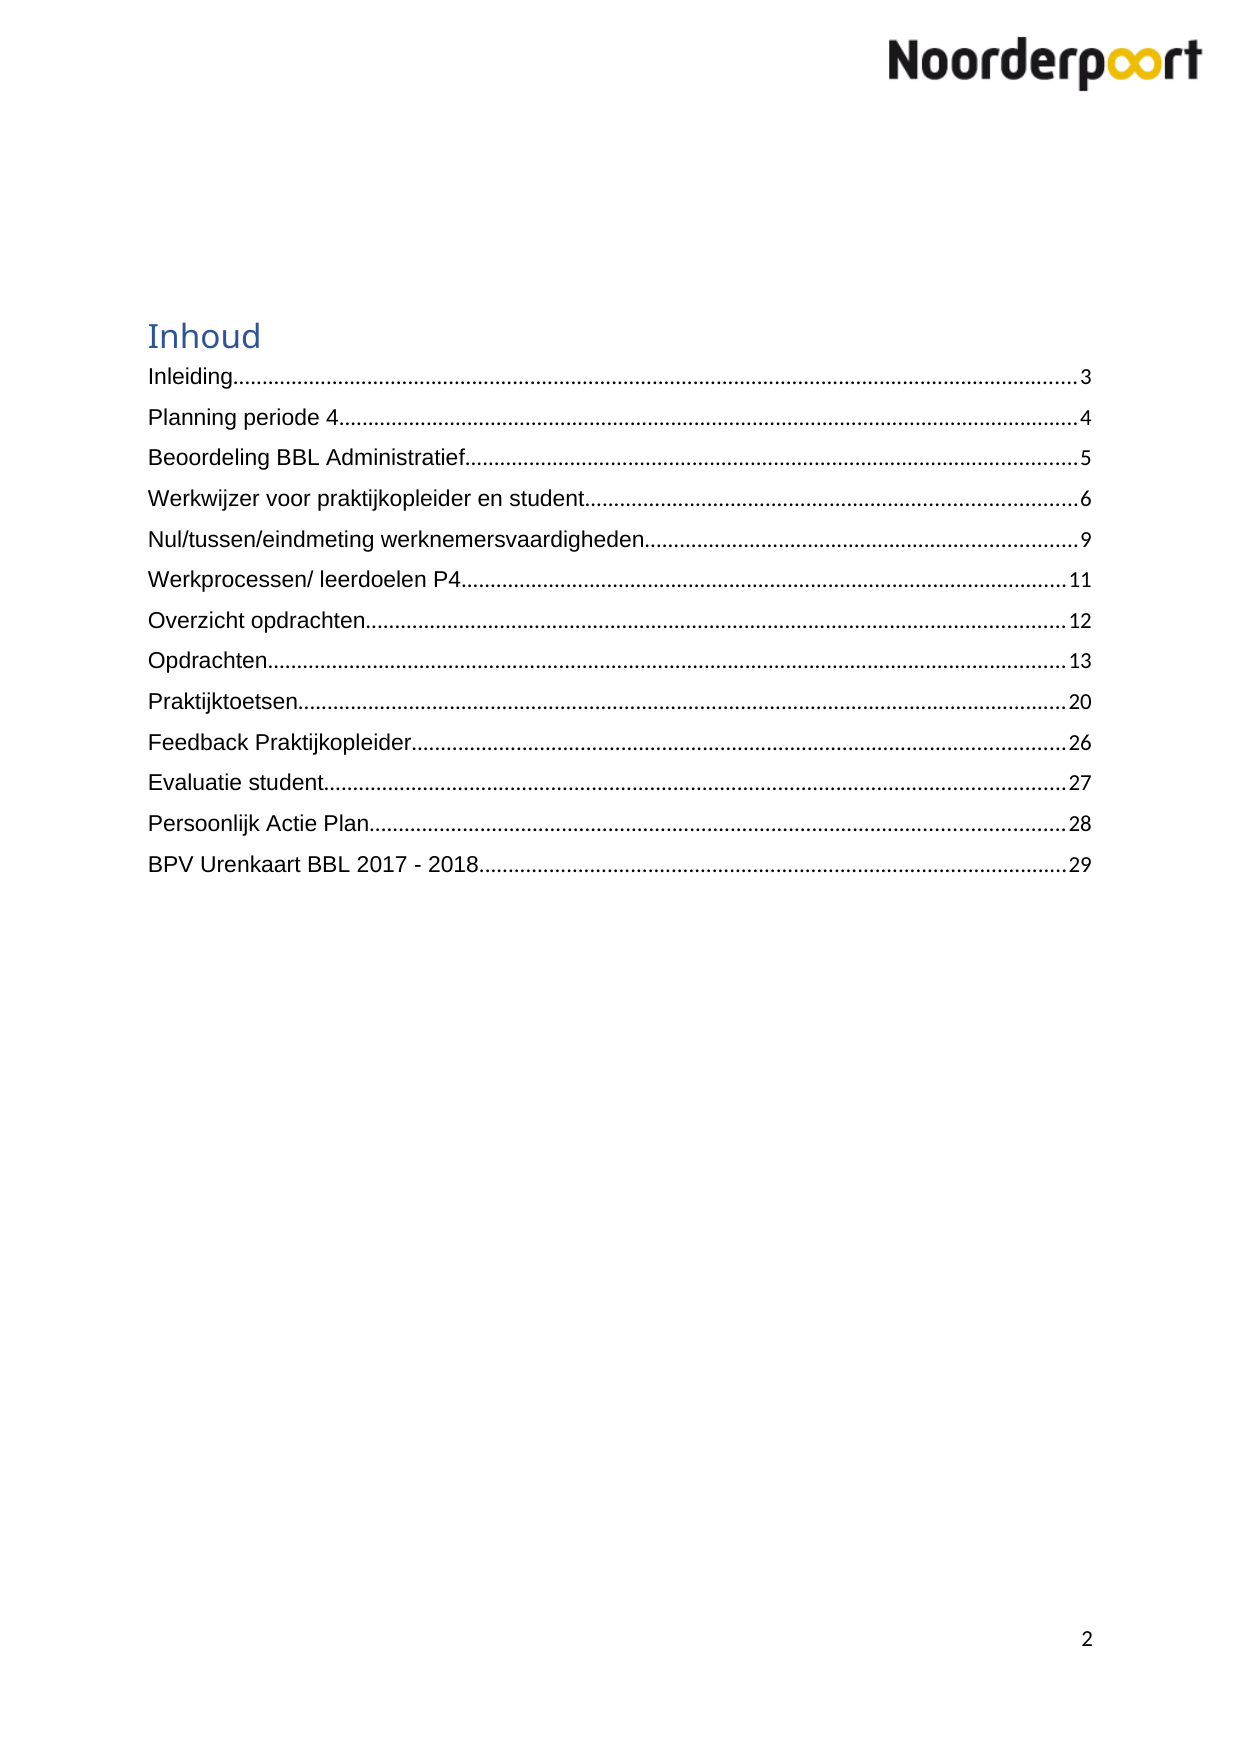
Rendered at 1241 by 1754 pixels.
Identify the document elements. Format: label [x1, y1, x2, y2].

picture [882, 31, 1205, 93]
